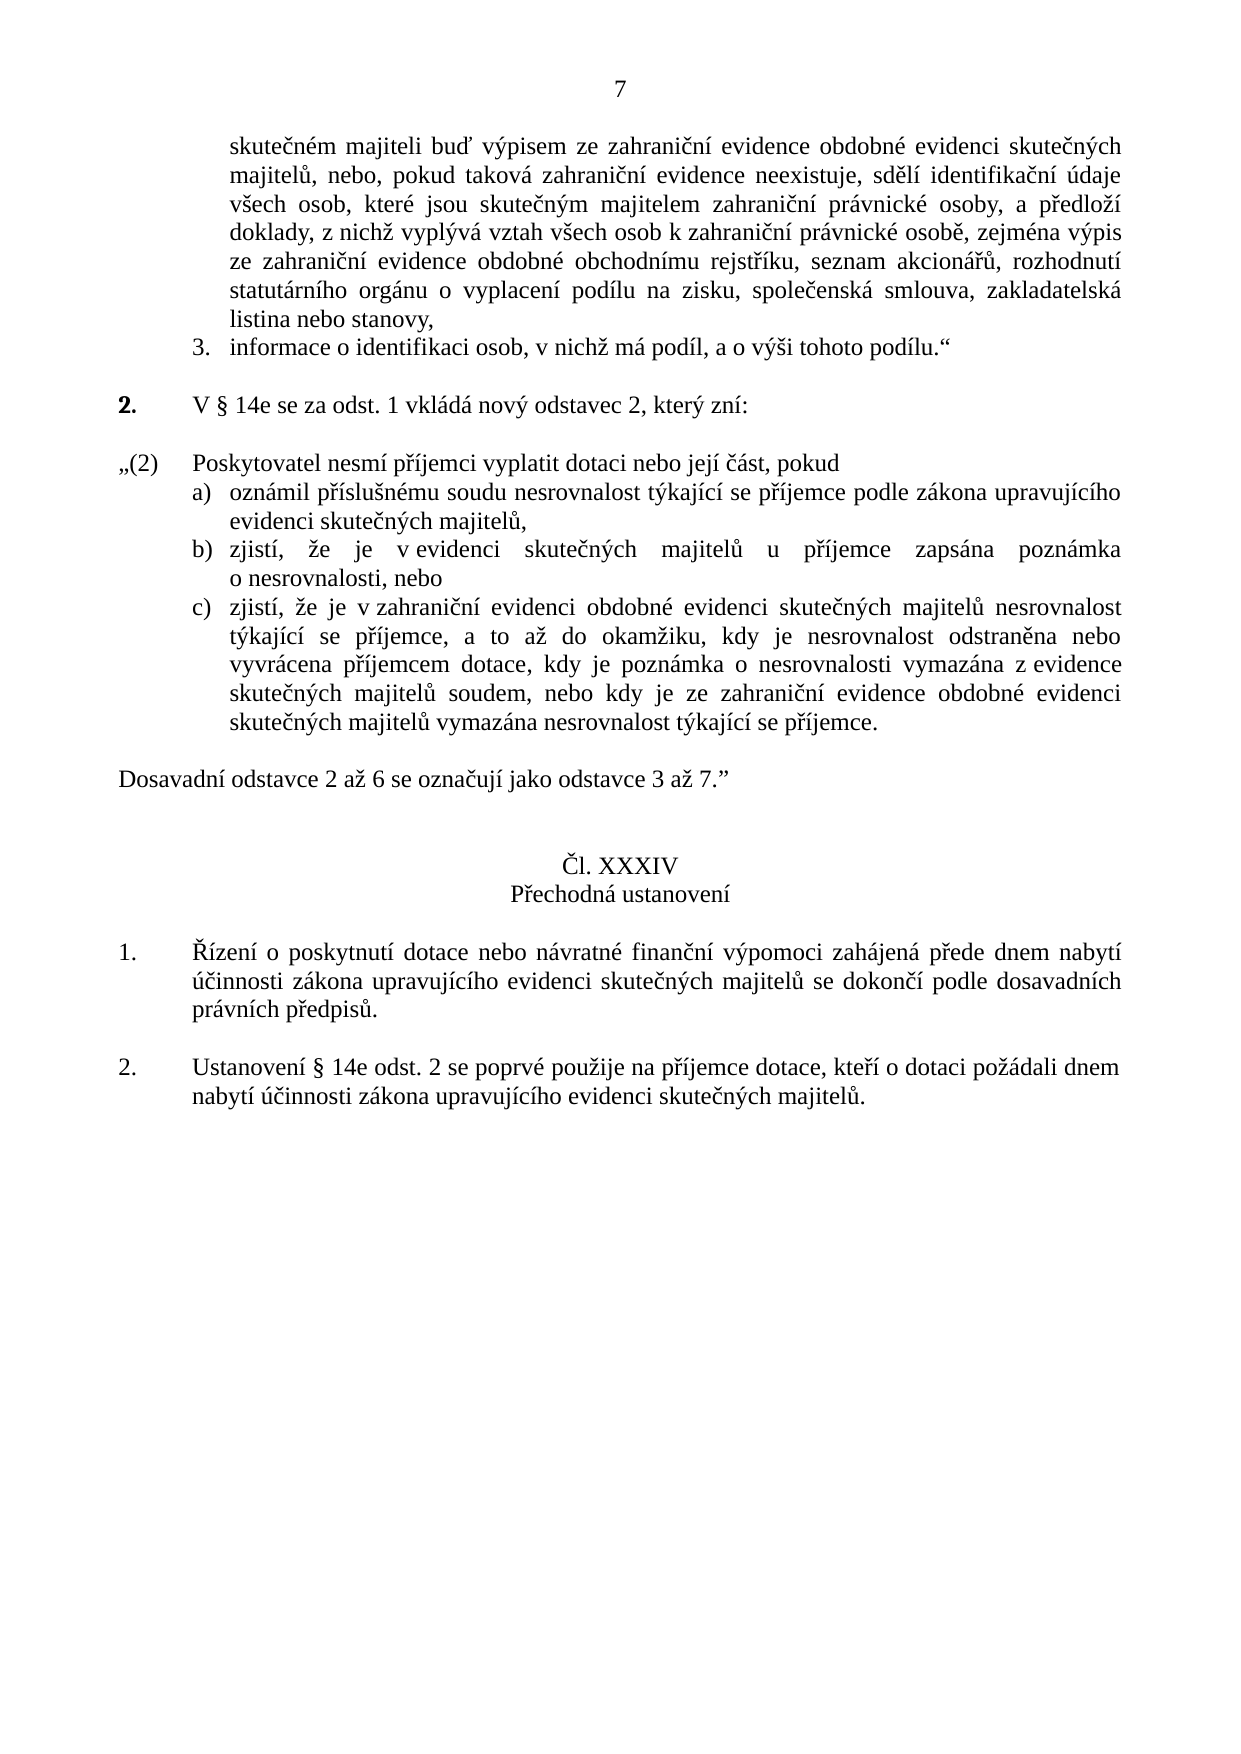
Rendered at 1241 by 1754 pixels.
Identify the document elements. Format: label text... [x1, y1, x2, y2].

text Přechodná ustanovení [118, 879, 1122, 908]
text 2. V § 14e se za odst. 1 vkládá nový odstavec 2, který zní: [118, 390, 1122, 419]
text 2. Ustanovení § 14e odst. 2 se poprvé použije na příjemce dotace, kteří o dotaci požádali dnem nabytí účinnosti zákona upravujícího evidenci skutečných majitelů. [118, 1052, 1122, 1109]
list informace o identifikaci osob, v nichž má podíl, a o výši tohoto podílu.“ [192, 332, 1122, 361]
text Čl. XXXIV [118, 851, 1122, 879]
list zjistí, že je v zahraniční evidenci obdobné evidenci skutečných majitelů nesrovnalost týkající se příjemce, a to až do okamžiku, kdy je nesrovnalost odstraněna nebo vyvrácena příjemcem dotace, kdy je poznámka o nesrovnalosti vymazána z evidence skutečných majitelů soudem, nebo kdy je ze zahraniční evidence obdobné evidenci skutečných majitelů vymazána nesrovnalost týkající se příjemce. [192, 592, 1122, 736]
text Dosavadní odstavce 2 až 6 se označují jako odstavce 3 až 7.” [118, 764, 1122, 793]
text „(2) Poskytovatel nesmí příjemci vyplatit dotaci nebo její část, pokud [118, 448, 1122, 477]
text 1. Řízení o poskytnutí dotace nebo návratné finanční výpomoci zahájená přede dnem nabytí účinnosti zákona upravujícího evidenci skutečných majitelů se dokončí podle dosavadních právních předpisů. [118, 937, 1122, 1023]
list oznámil příslušnému soudu nesrovnalost týkající se příjemce podle zákona upravujícího evidenci skutečných majitelů, [192, 477, 1122, 534]
list zjistí, že je v evidenci skutečných majitelů u příjemce zapsána poznámka o nesrovnalosti, nebo [192, 534, 1122, 592]
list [192, 131, 1122, 332]
